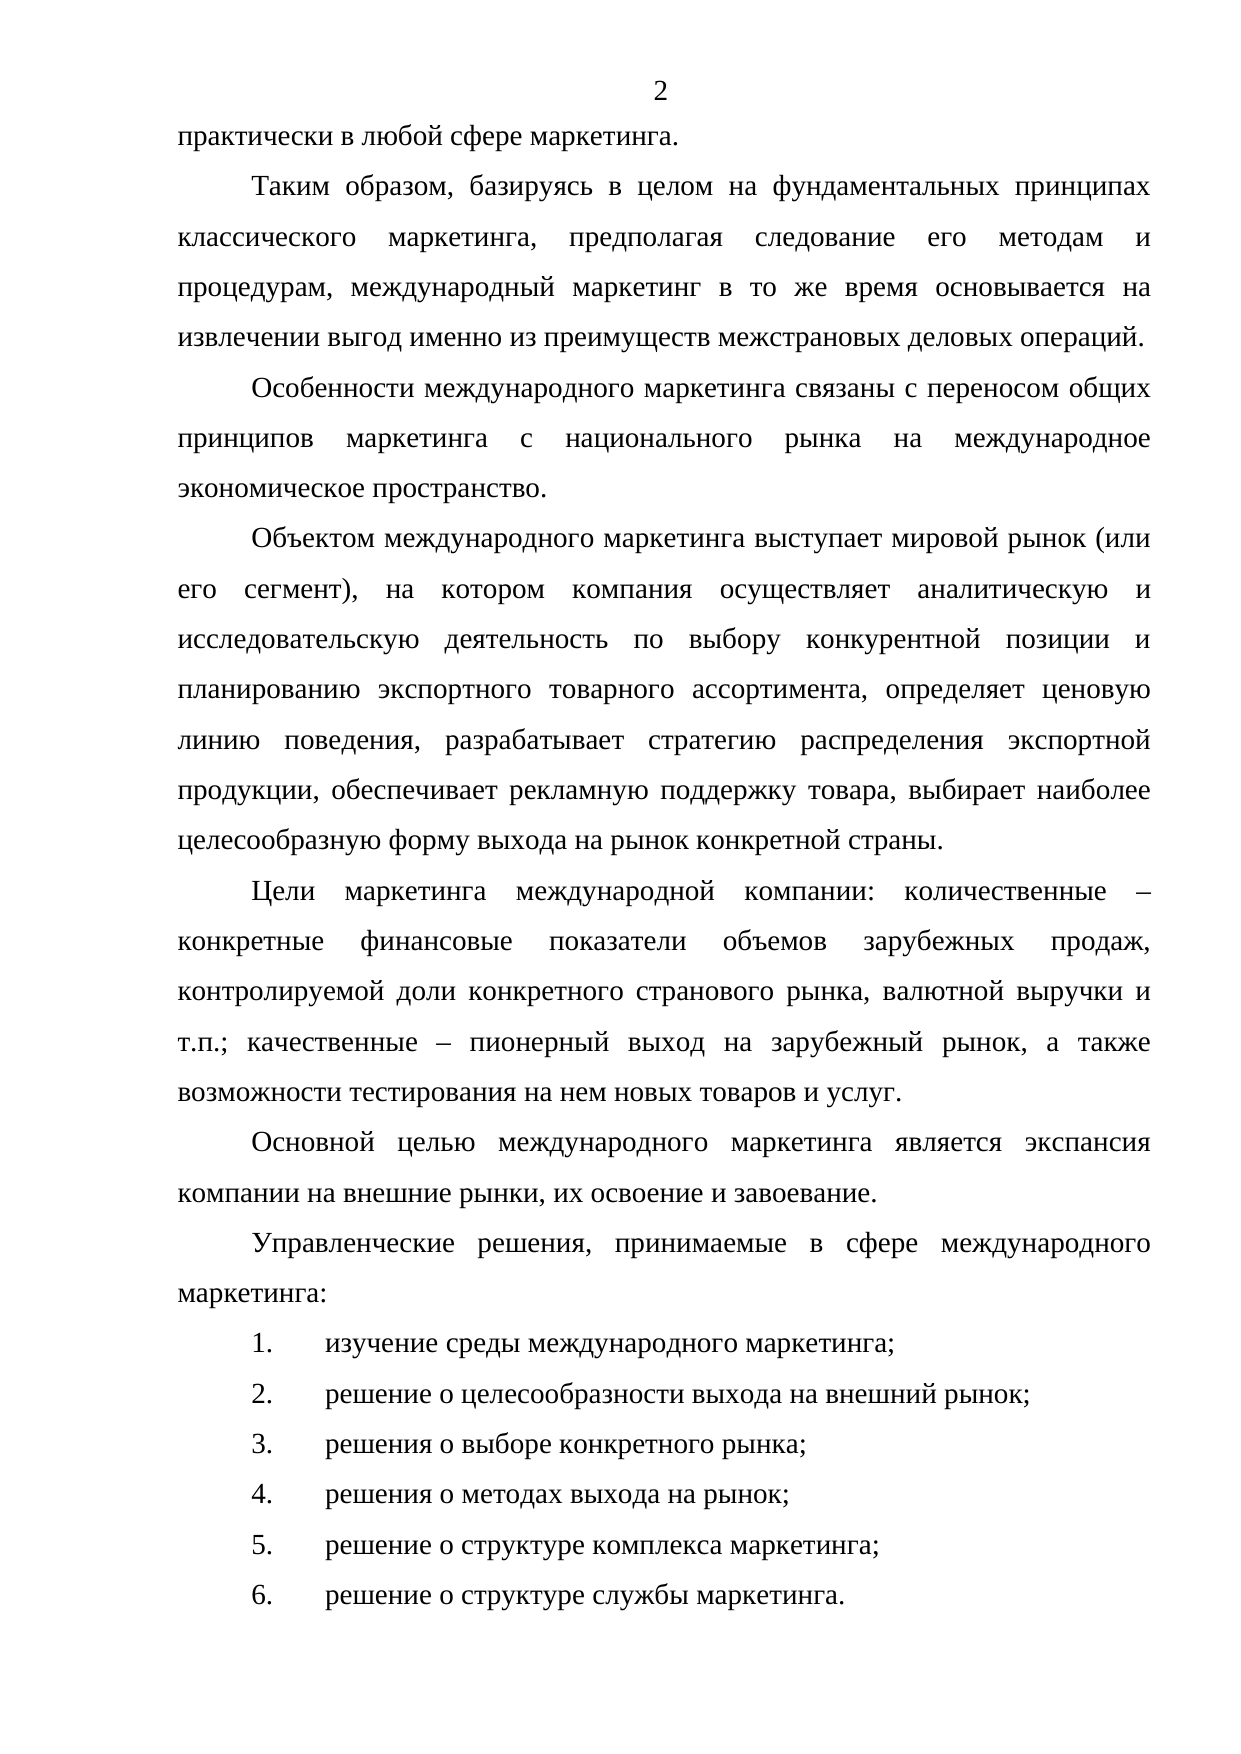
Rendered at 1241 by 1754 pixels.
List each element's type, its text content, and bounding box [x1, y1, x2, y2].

text Цели маркетинга международной компании: количественные – конкретные финансовые показатели объемов зарубежных продаж, контролируемой доли конкретного странового рынка, валютной выручки и т.п.; качественные – пионерный выход на зарубежный рынок, а также возможности тестирования на нем новых товаров и услуг. [177, 873, 1152, 1108]
text Управленческие решения, принимаемые в сфере международного маркетинга: [177, 1225, 1152, 1309]
text Особенности международного маркетинга связаны с переносом общих принципов маркетинга с национального рынка на международное экономическое пространство. [177, 370, 1152, 504]
text 6. решение о структуре службы маркетинга. [177, 1577, 1152, 1611]
text 5. решение о структуре комплекса маркетинга; [177, 1527, 1152, 1560]
text 1. изучение среды международного маркетинга; [177, 1326, 1152, 1359]
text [177, 118, 1152, 152]
text Объектом международного маркетинга выступает мировой рынок (или его сегмент), на котором компания осуществляет аналитическую и исследовательскую деятельность по выбору конкурентной позиции и планированию экспортного товарного ассортимента, определяет ценовую линию поведения, разрабатывает стратегию распределения экспортной продукции, обеспечивает рекламную поддержку товара, выбирает наиболее целесообразную форму выхода на рынок конкретной страны. [177, 521, 1152, 856]
text Основной целью международного маркетинга является экспансия компании на внешние рынки, их освоение и завоевание. [177, 1124, 1152, 1208]
text 4. решения о методах выхода на рынок; [177, 1477, 1152, 1510]
text 3. решения о выборе конкретного рынка; [177, 1426, 1152, 1460]
text Таким образом, базируясь в целом на фундаментальных принципах классического маркетинга, предполагая следование его методам и процедурам, международный маркетинг в то же время основывается на извлечении выгод именно из преимуществ межстрановых деловых операций. [177, 168, 1152, 353]
text 2. решение о целесообразности выхода на внешний рынок; [177, 1376, 1152, 1409]
